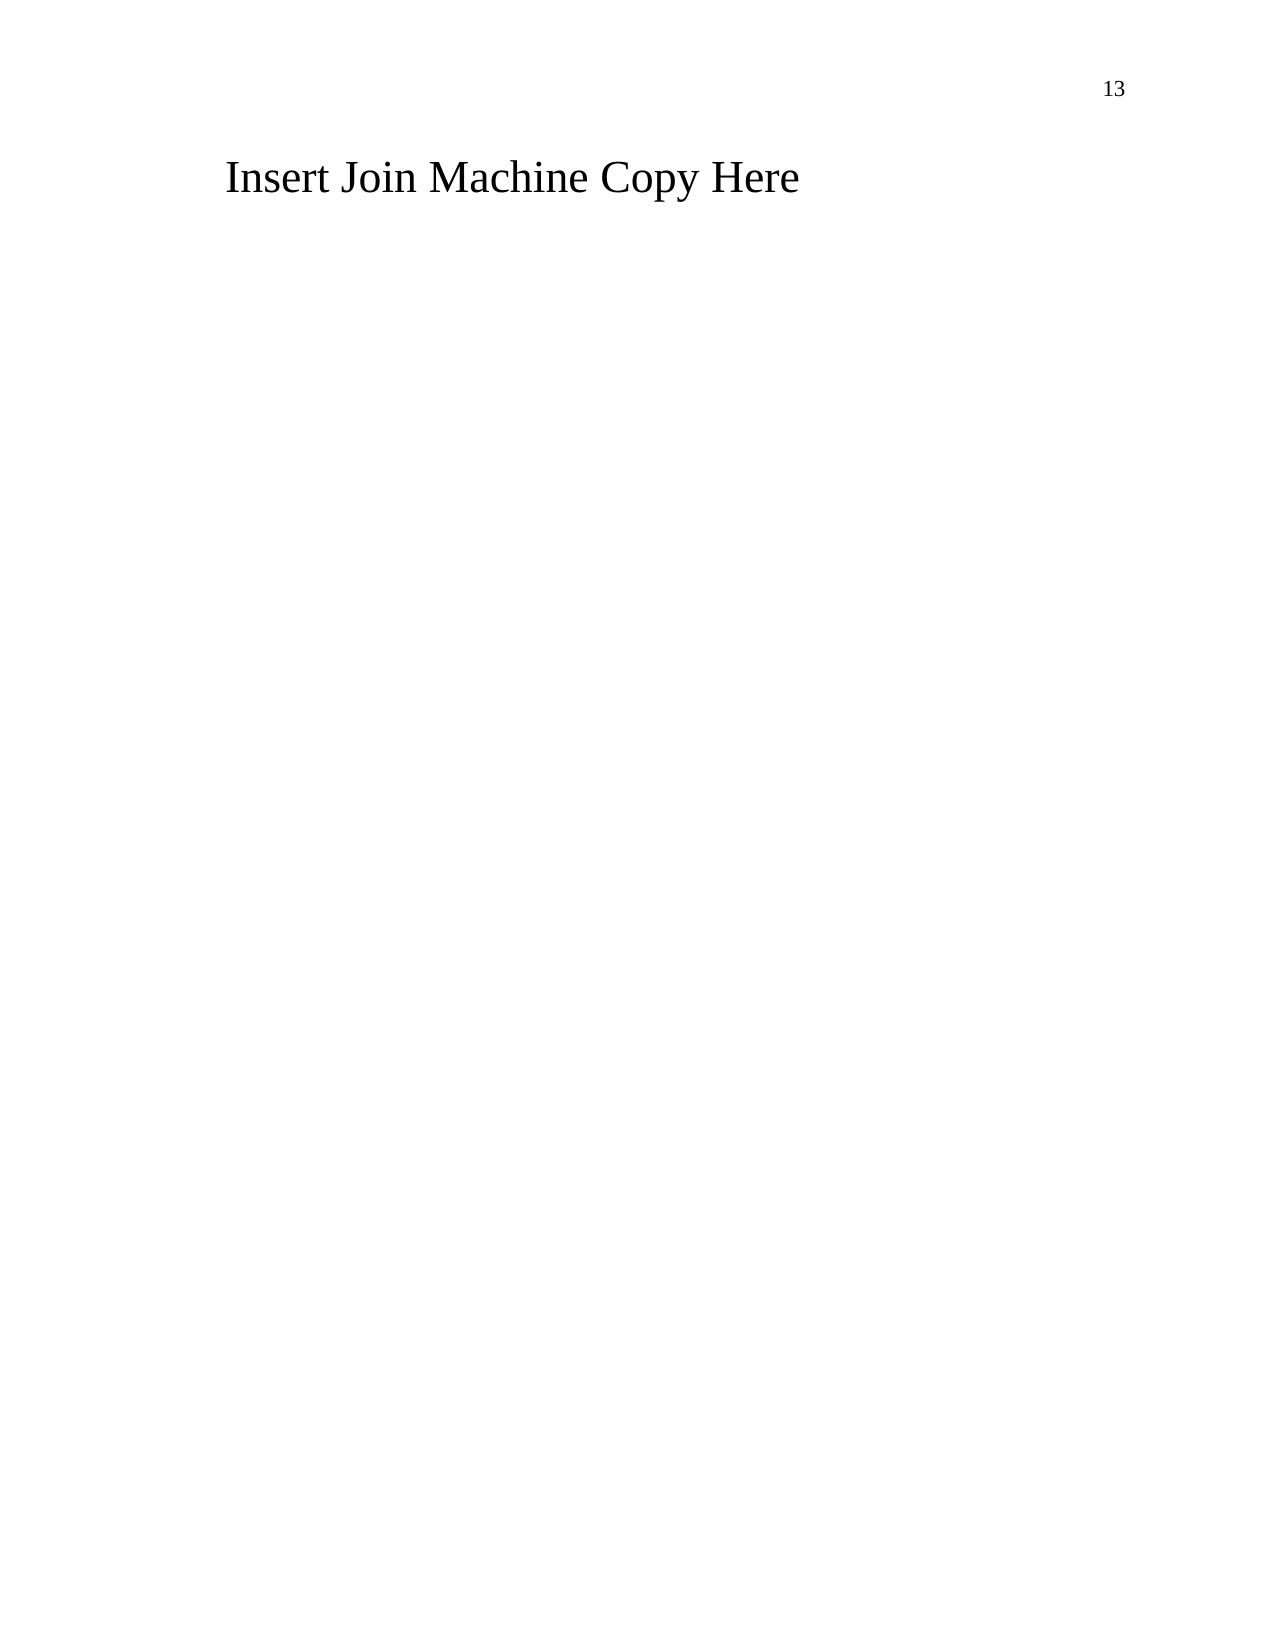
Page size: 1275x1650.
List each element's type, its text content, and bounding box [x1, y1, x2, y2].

text Insert Join Machine Copy Here [150, 150, 1125, 203]
